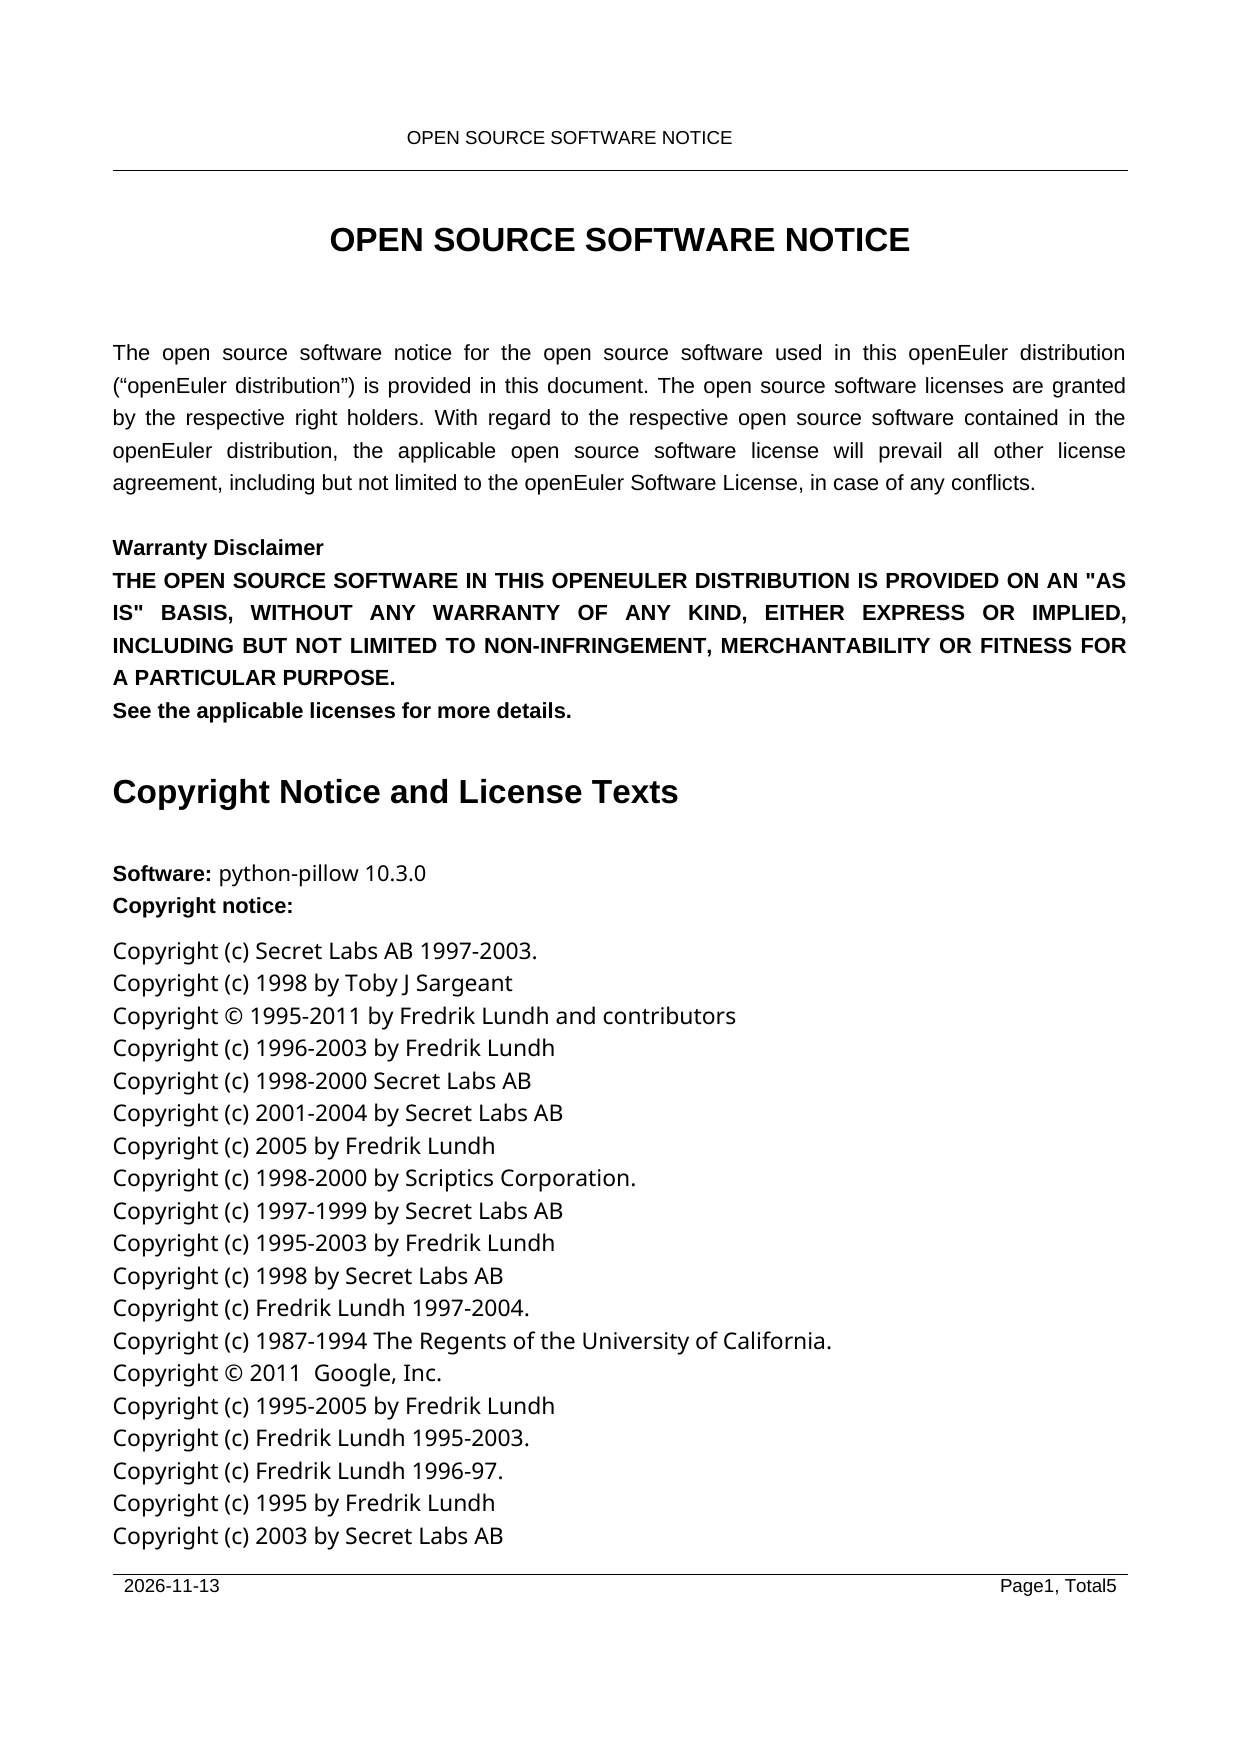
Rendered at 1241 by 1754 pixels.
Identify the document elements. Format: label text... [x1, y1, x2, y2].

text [112, 934, 1128, 1551]
text Copyright notice: [112, 889, 1128, 921]
text THE OPEN SOURCE SOFTWARE IN THIS OPENEULER DISTRIBUTION IS PROVIDED ON AN "AS IS" BASIS, WITHOUT ANY WARRANTY OF ANY KIND, EITHER EXPRESS OR IMPLIED, INCLUDING BUT NOT LIMITED TO NON-INFRINGEMENT, MERCHANTABILITY OR FITNESS FOR A PARTICULAR PURPOSE. See the applicable licenses for more details. [112, 564, 1128, 726]
title Software: python-pillow 10.3.0 [112, 856, 1128, 889]
text Warranty Disclaimer [112, 531, 1128, 564]
text The open source software notice for the open source software used in this openEuler distribution (“openEuler distribution”) is provided in this document. The open source software licenses are granted by the respective right holders. With regard to the respective open source software contained in the openEuler distribution, the applicable open source software license will prevail all other license agreement, including but not limited to the openEuler Software License, in case of any conflicts. [112, 336, 1128, 499]
text Copyright Notice and License Texts [112, 759, 1128, 824]
text OPEN SOURCE SOFTWARE NOTICE [112, 206, 1128, 271]
